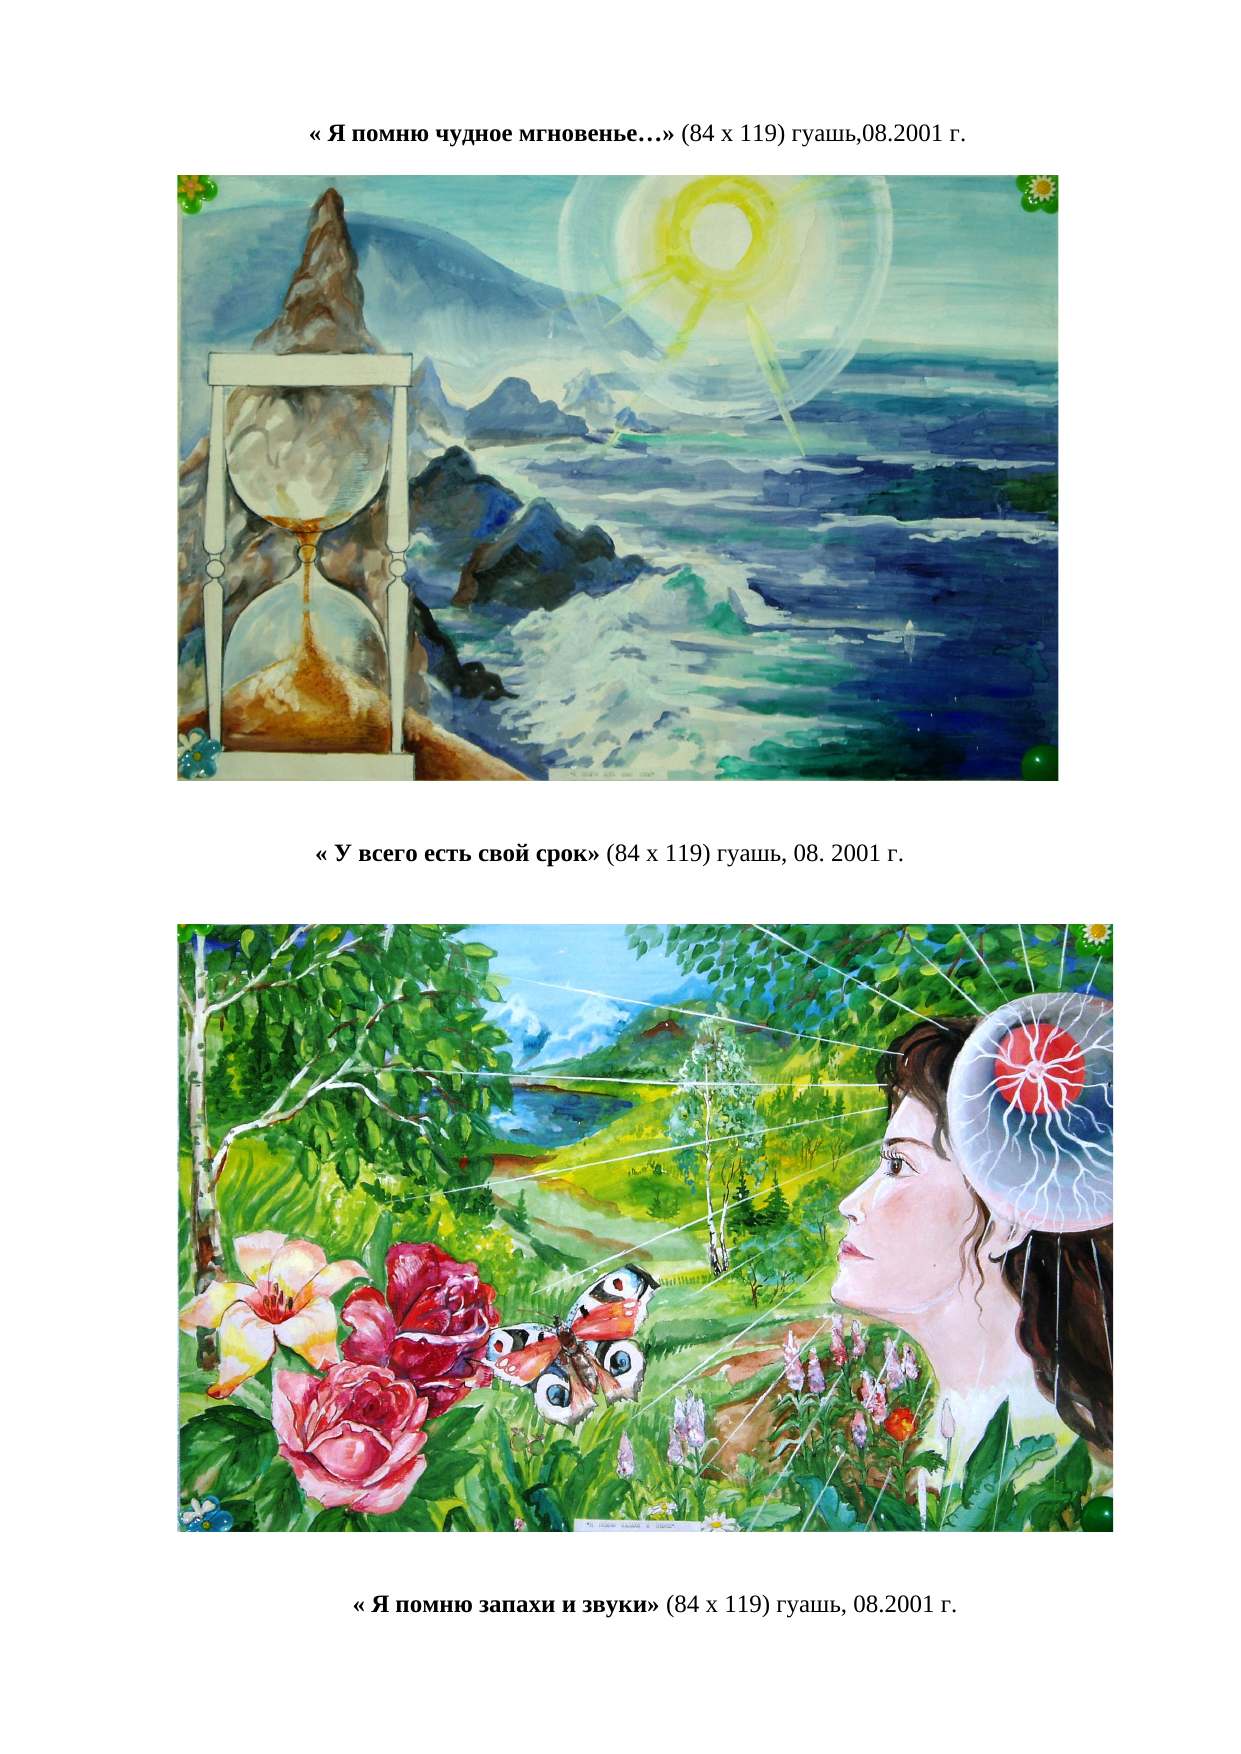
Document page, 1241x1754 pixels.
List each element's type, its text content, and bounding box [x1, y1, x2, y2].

text « Я помню чудное мгновенье…» (84 х 119) гуашь,08.2001 г. [177, 118, 1152, 147]
picture [177, 924, 1114, 1532]
text « У всего есть свой срок» (84 х 119) гуашь, 08. . [177, 838, 1152, 867]
text « Я помню запахи и звуки» (84 х 119) гуашь, . [177, 1589, 1152, 1618]
picture [177, 175, 1059, 781]
